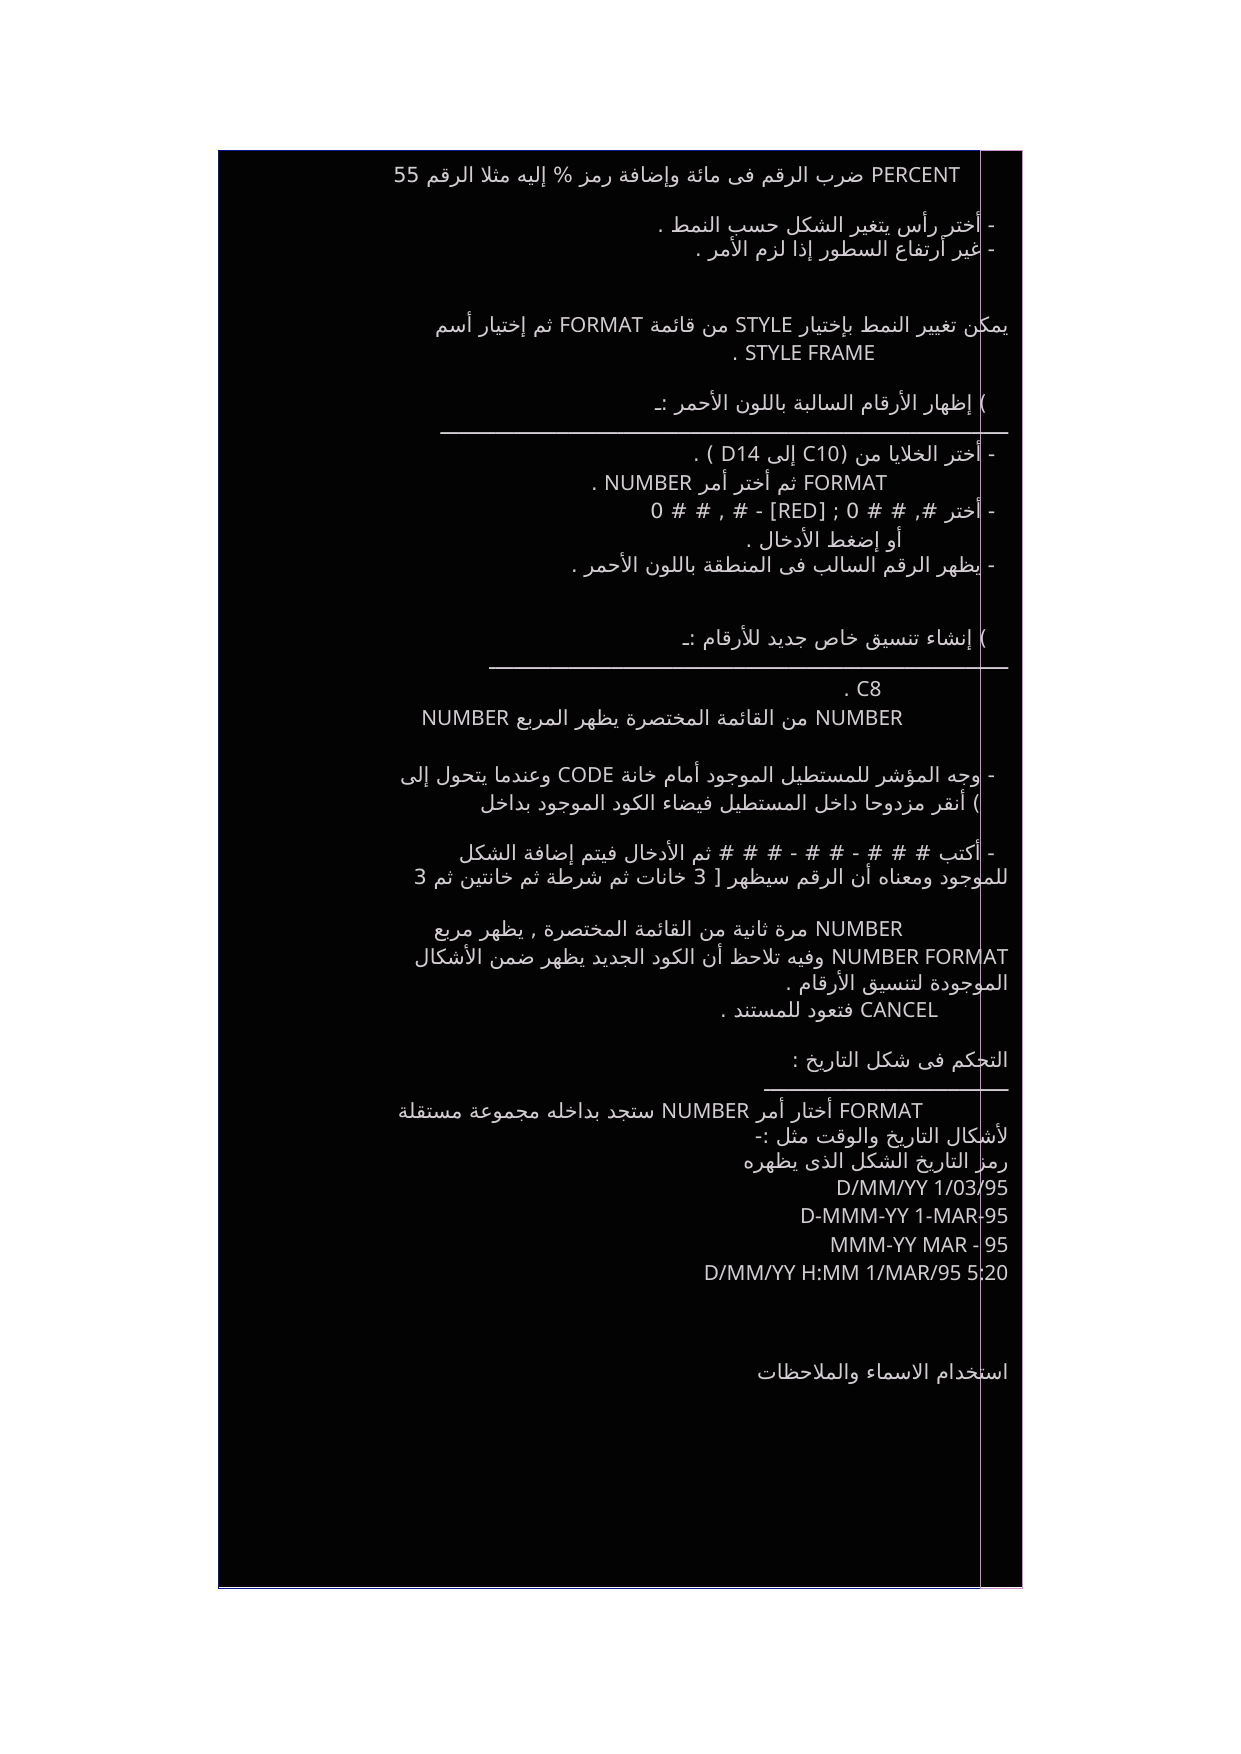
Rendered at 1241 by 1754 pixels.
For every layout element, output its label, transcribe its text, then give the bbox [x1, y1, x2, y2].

table_header [981, 151, 1022, 1587]
table_header دورة اكسيل [219, 151, 980, 1587]
